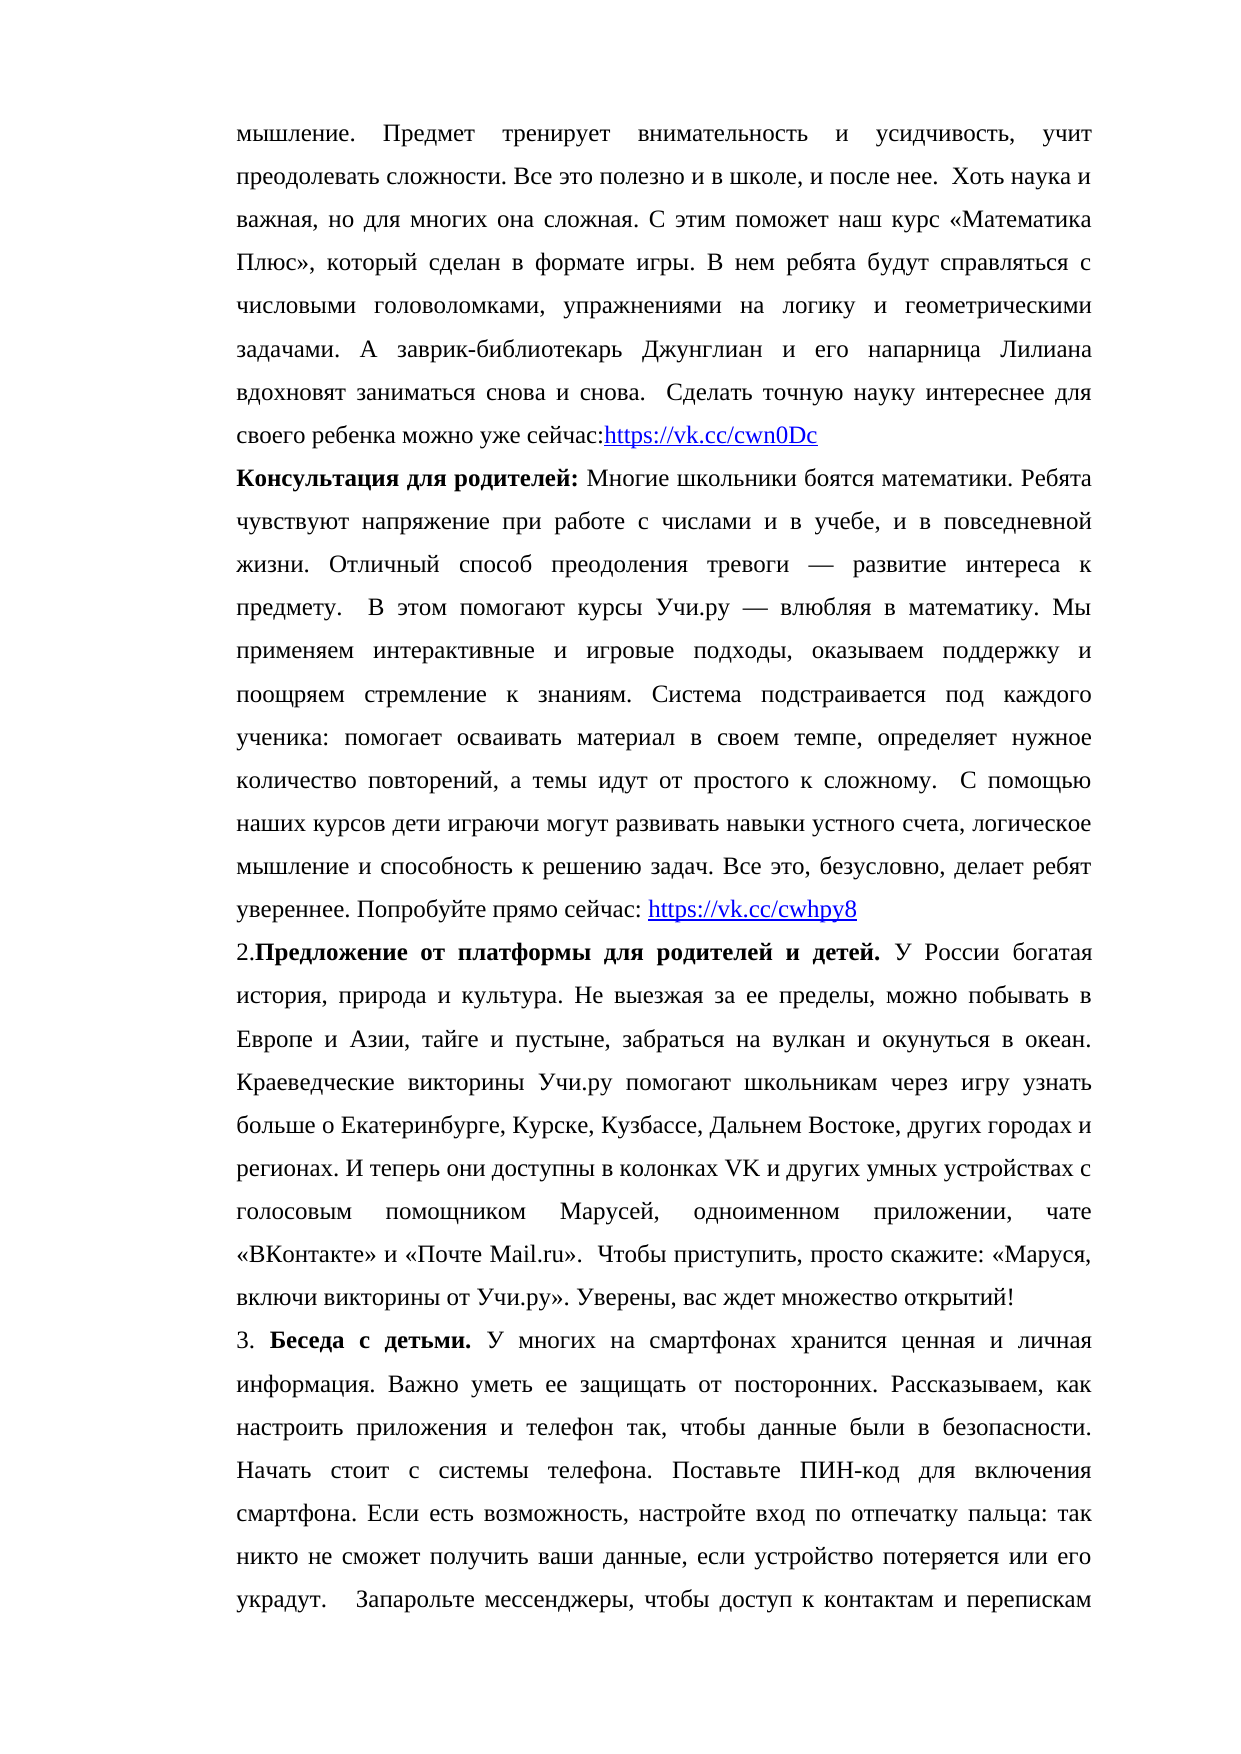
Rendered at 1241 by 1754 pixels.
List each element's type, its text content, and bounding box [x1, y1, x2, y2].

text Консультация для родителей: Многие школьники боятся математики. Ребята чувствуют напряжение при работе с числами и в учебе, и в повседневной жизни. Отличный способ преодоления тревоги — развитие интереса к предмету. В этом помогают курсы Учи.ру — влюбляя в математику. Мы применяем интерактивные и игровые подходы, оказываем поддержку и поощряем стремление к знаниям. Система подстраивается под каждого ученика: помогает осваивать материал в своем темпе, определяет нужное количество повторений, а темы идут от простого к сложному. С помощью наших курсов дети играючи могут развивать навыки устного счета, логическое мышление и способность к решению задач. Все это, безусловно, делает ребят увереннее. Попробуйте прямо сейчас: https://vk.cc/cwhpy8 [236, 463, 1093, 923]
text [236, 118, 1093, 449]
text 2.Предложение от платформы для родителей и детей. У России богатая история, природа и культура. Не выезжая за ее пределы, можно побывать в Европе и Азии, тайге и пустыне, забраться на вулкан и окунуться в океан. Краеведческие викторины Учи.ру помогают школьникам через игру узнать больше о Екатеринбурге, Курске, Кузбассе, Дальнем Востоке, других городах и регионах. И теперь они доступны в колонках VK и других умных устройствах с голосовым помощником Марусей, одноименном приложении, чате «ВКонтакте» и «Почте Mail.ru». Чтобы приступить, просто скажите: «Маруся, включи викторины от Учи.ру». Уверены, вас ждет множество открытий! [236, 937, 1093, 1311]
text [236, 1326, 1093, 1613]
